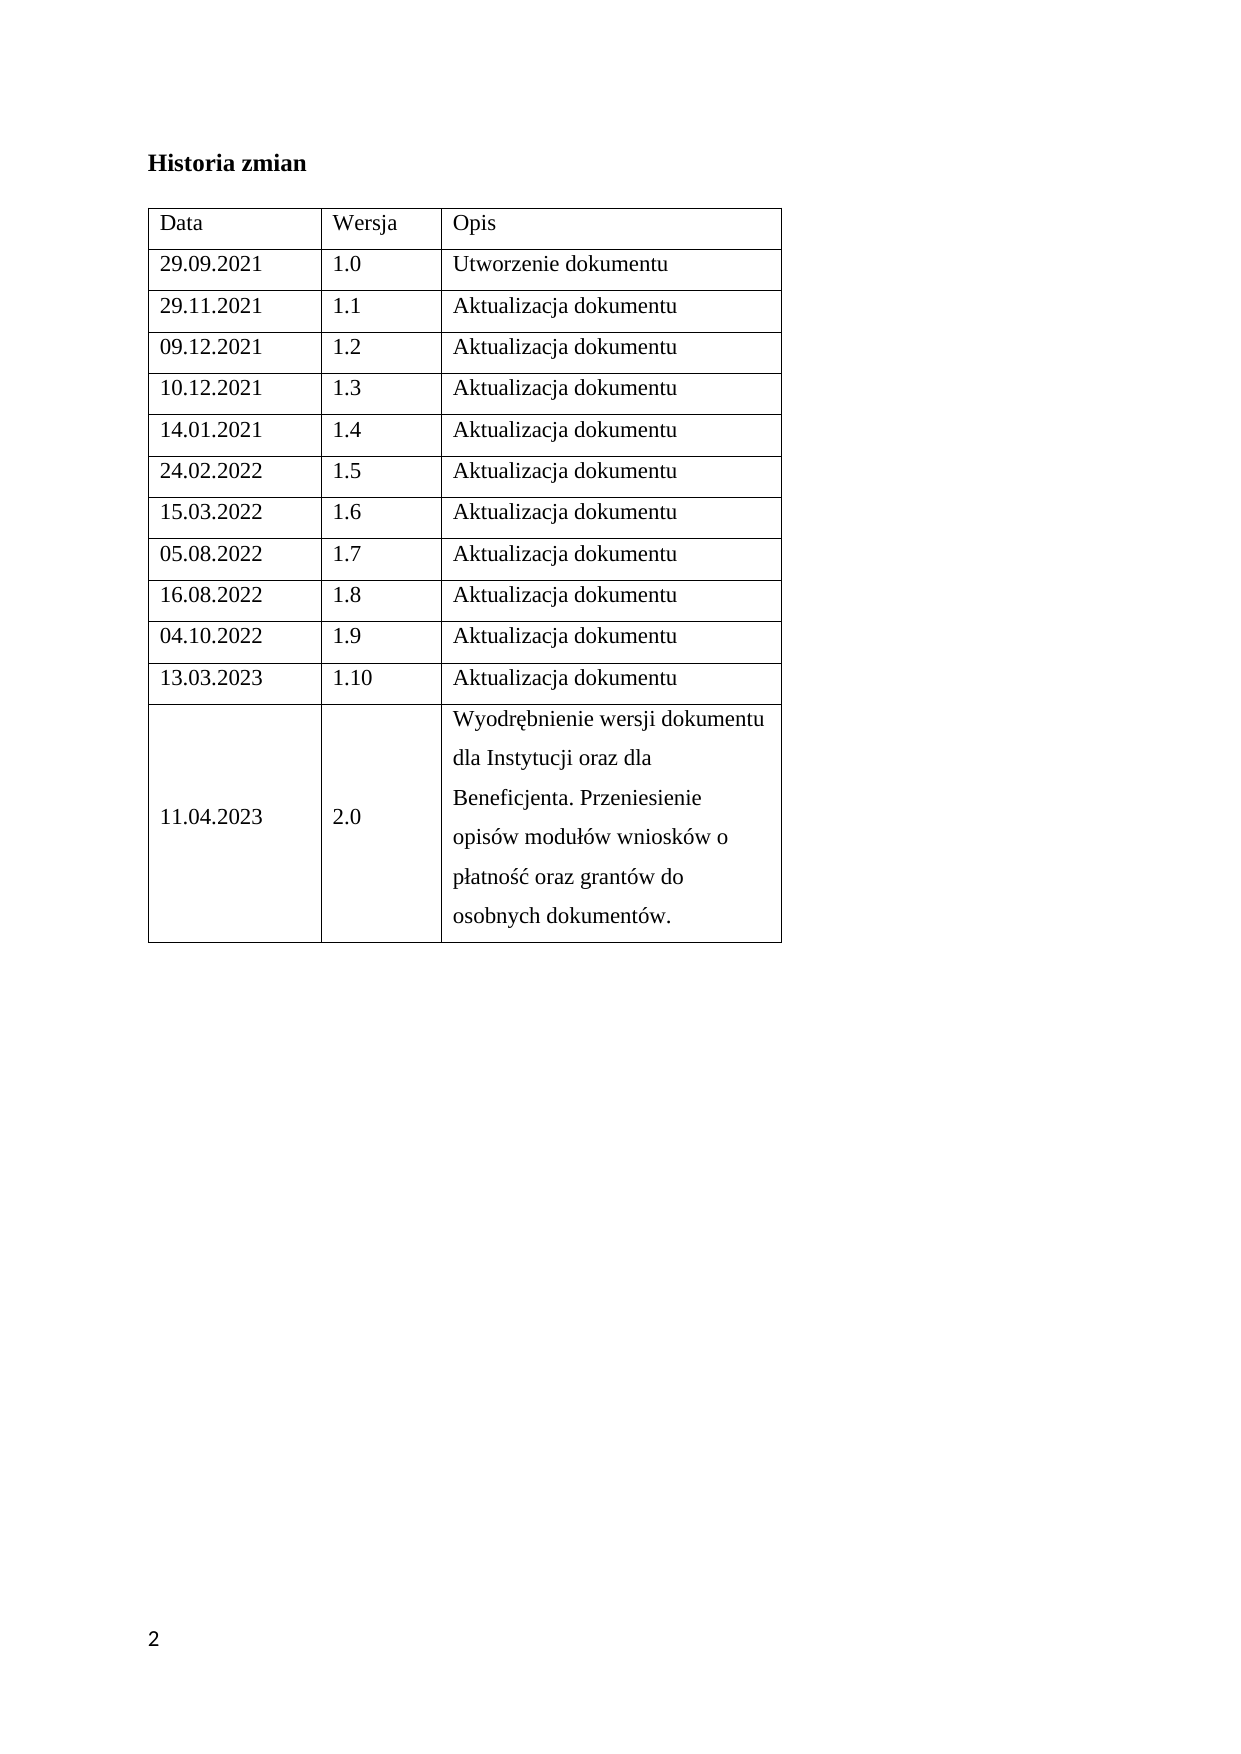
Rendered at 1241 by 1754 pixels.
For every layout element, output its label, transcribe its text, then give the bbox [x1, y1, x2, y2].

table_cell 1.10 [322, 664, 441, 704]
table_cell 1.1 [322, 291, 441, 332]
table_cell Aktualizacja dokumentu [442, 539, 781, 580]
table_cell Aktualizacja dokumentu [442, 664, 781, 704]
table_cell Aktualizacja dokumentu [442, 374, 781, 414]
table_header Data [149, 209, 321, 249]
table_cell Aktualizacja dokumentu [442, 415, 781, 456]
table_cell 1.4 [322, 415, 441, 456]
table_cell 29.09.2021 [149, 250, 321, 290]
table_cell 2.0 [322, 705, 441, 942]
table_cell 14.01.2021 [149, 415, 321, 456]
table_cell 15.03.2022 [149, 498, 321, 538]
table_cell 1.9 [322, 622, 441, 662]
table_cell 1.6 [322, 498, 441, 538]
text Historia zmian [148, 148, 1092, 176]
table_cell 1.2 [322, 333, 441, 373]
table_cell 11.04.2023 [149, 705, 321, 942]
table_cell Aktualizacja dokumentu [442, 333, 781, 373]
table_cell 16.08.2022 [149, 581, 321, 621]
table_cell 24.02.2022 [149, 457, 321, 497]
table_cell Aktualizacja dokumentu [442, 457, 781, 497]
table_cell Utworzenie dokumentu [442, 250, 781, 290]
table_header Opis [442, 209, 781, 249]
table_cell 1.3 [322, 374, 441, 414]
table_cell 05.08.2022 [149, 539, 321, 580]
table_cell 04.10.2022 [149, 622, 321, 662]
table_cell Aktualizacja dokumentu [442, 291, 781, 332]
table_header Wersja [322, 209, 441, 249]
table_cell Wyodrębnienie wersji dokumentu dla Instytucji oraz dla Beneficjenta. Przeniesienie opisów modułów wniosków o płatność oraz grantów do osobnych dokumentów. [442, 705, 781, 942]
table_cell Aktualizacja dokumentu [442, 622, 781, 662]
table_cell 1.5 [322, 457, 441, 497]
table_cell 1.7 [322, 539, 441, 580]
table_cell 29.11.2021 [149, 291, 321, 332]
table_cell 1.8 [322, 581, 441, 621]
table_cell 1.0 [322, 250, 441, 290]
table_cell Aktualizacja dokumentu [442, 581, 781, 621]
table_cell 10.12.2021 [149, 374, 321, 414]
table_cell 09.12.2021 [149, 333, 321, 373]
table_cell Aktualizacja dokumentu [442, 498, 781, 538]
table_cell 13.03.2023 [149, 664, 321, 704]
